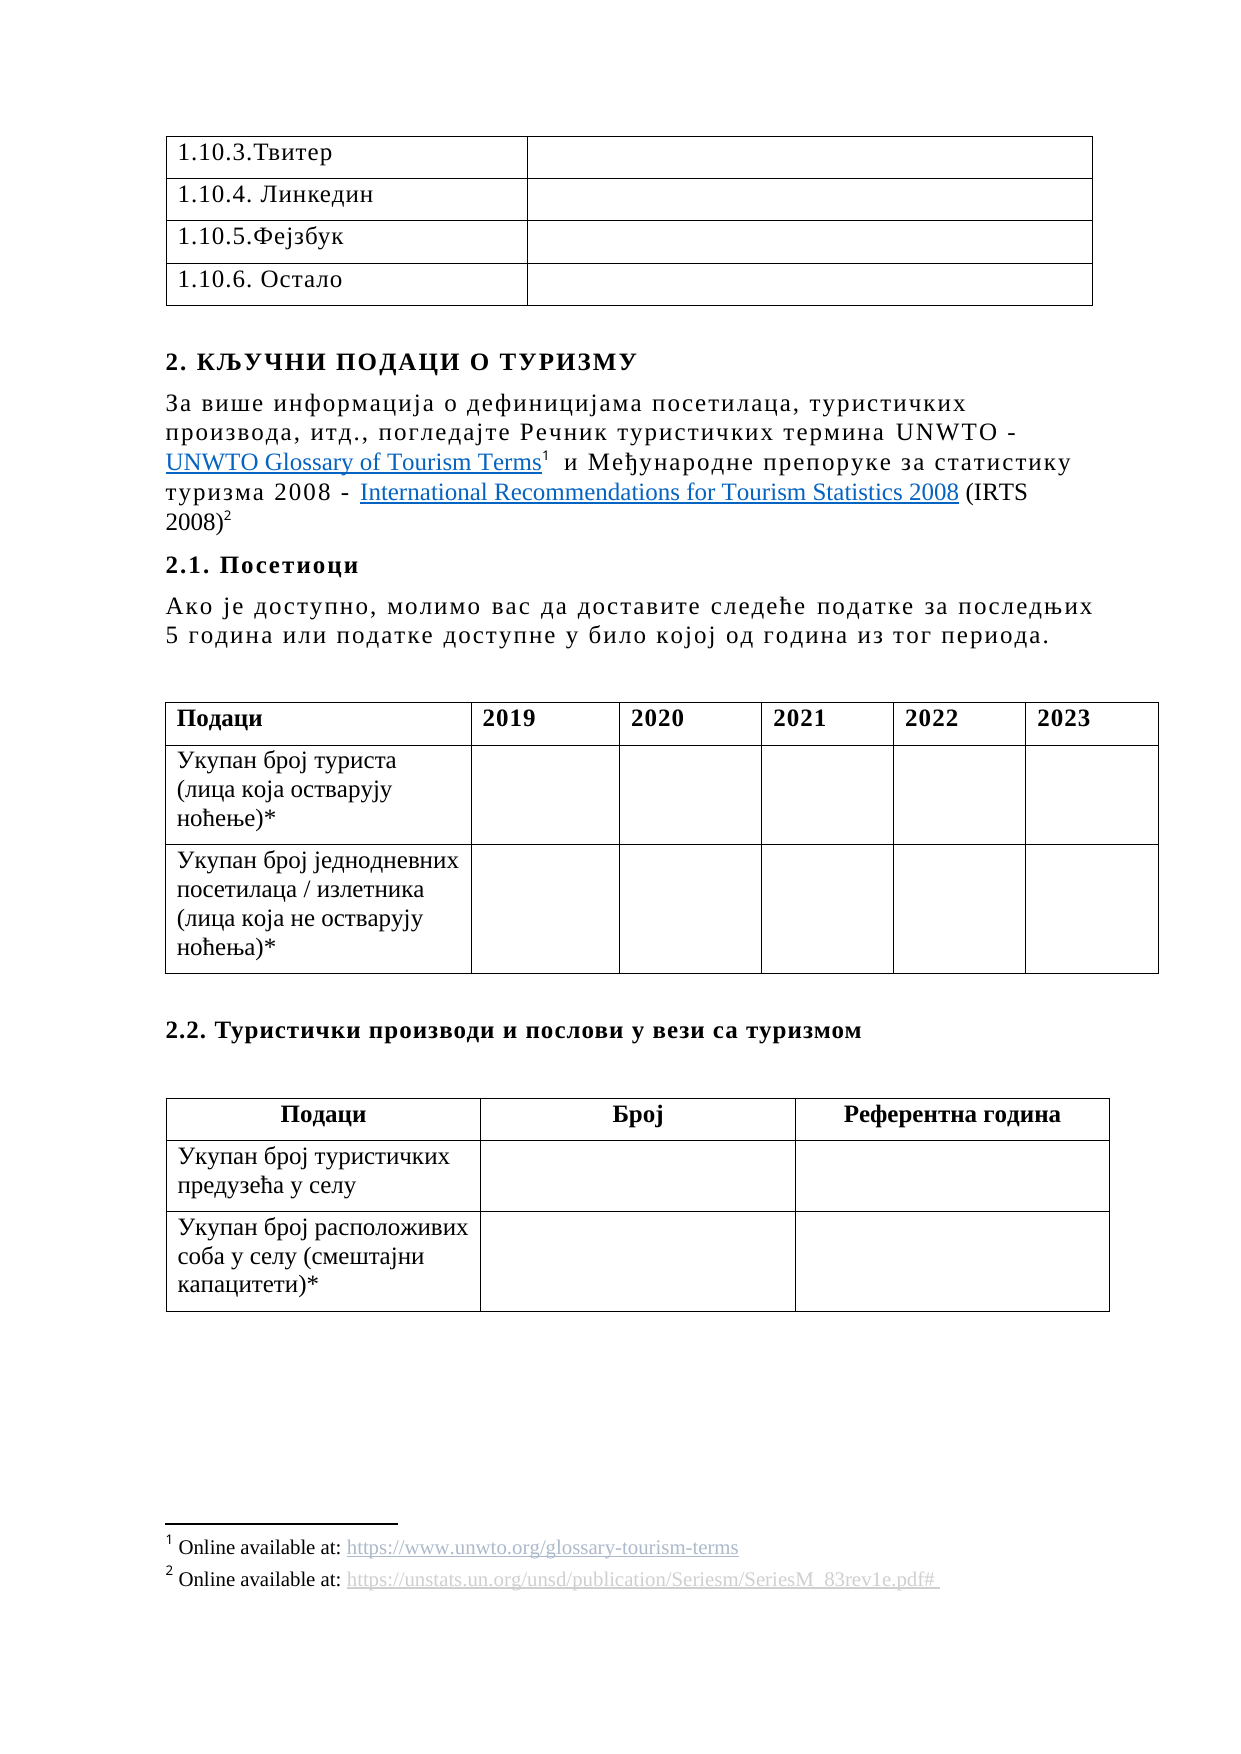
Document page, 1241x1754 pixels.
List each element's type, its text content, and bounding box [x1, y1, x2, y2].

text 2. КЉУЧНИ ПОДАЦИ О ТУРИЗМУ [165, 347, 1092, 376]
table_header 2020 [620, 703, 761, 744]
table_cell [796, 1212, 1109, 1311]
table_cell 1.10.6. Остало [167, 264, 527, 305]
text 2.1. Посетиоци [165, 550, 1092, 578]
table_cell [481, 1212, 795, 1311]
table_cell [894, 746, 1025, 844]
table_cell Укупан број расположивих соба у селу (смештајни капацитети)* [167, 1212, 480, 1311]
table_cell 1.10.3.Твитер [167, 137, 527, 178]
table_cell [620, 845, 761, 973]
table_cell 1.10.4. Линкедин [167, 179, 527, 220]
text 2.2. Туристички производи и послови у вези са туризмом [165, 1015, 1092, 1044]
table_cell [528, 221, 1092, 263]
table_cell Укупан број туристичких предузећа у селу [167, 1141, 480, 1211]
table_header 2023 [1026, 703, 1158, 744]
table_header Број [481, 1099, 795, 1140]
table_cell [894, 845, 1025, 973]
table_cell [796, 1141, 1109, 1211]
table_cell [481, 1141, 795, 1211]
table_header 2019 [472, 703, 619, 744]
table_cell [620, 746, 761, 844]
table_cell [472, 746, 619, 844]
table_cell [472, 845, 619, 973]
text Ако је доступно, молимо вас да доставите следеће податке за последњих 5 година или податке доступне у било којој од година из тог периода. [165, 591, 1092, 648]
table_cell Укупан број туриста (лица која остварују ноћење)* [166, 746, 471, 844]
table_cell [762, 746, 893, 844]
table_cell 1.10.5.Фејзбук [167, 221, 527, 263]
table_header 2022 [894, 703, 1025, 744]
table_header 2021 [762, 703, 893, 744]
table_header Подаци [166, 703, 471, 744]
table_cell Укупан број једнодневних посетилаца / излетника (лица која не остварују ноћења)* [166, 845, 471, 973]
table_cell [1026, 746, 1158, 844]
table_cell [762, 845, 893, 973]
text За више информација о дефиницијама посетилаца, туристичких производа, итд., погледајте Речник туристичких термина UNWTO - UNWTO Glossary of Tourism Terms и Међународне препоруке за статистику туризма 2008 - International Recommendations for Tourism Statistics 2008 (IRTS 2008) [165, 388, 1092, 537]
table_cell [528, 179, 1092, 220]
table_header Подаци [167, 1099, 480, 1140]
table_cell [528, 264, 1092, 305]
table_cell [1026, 845, 1158, 973]
table_header Референтна година [796, 1099, 1109, 1140]
table_cell [528, 137, 1092, 178]
